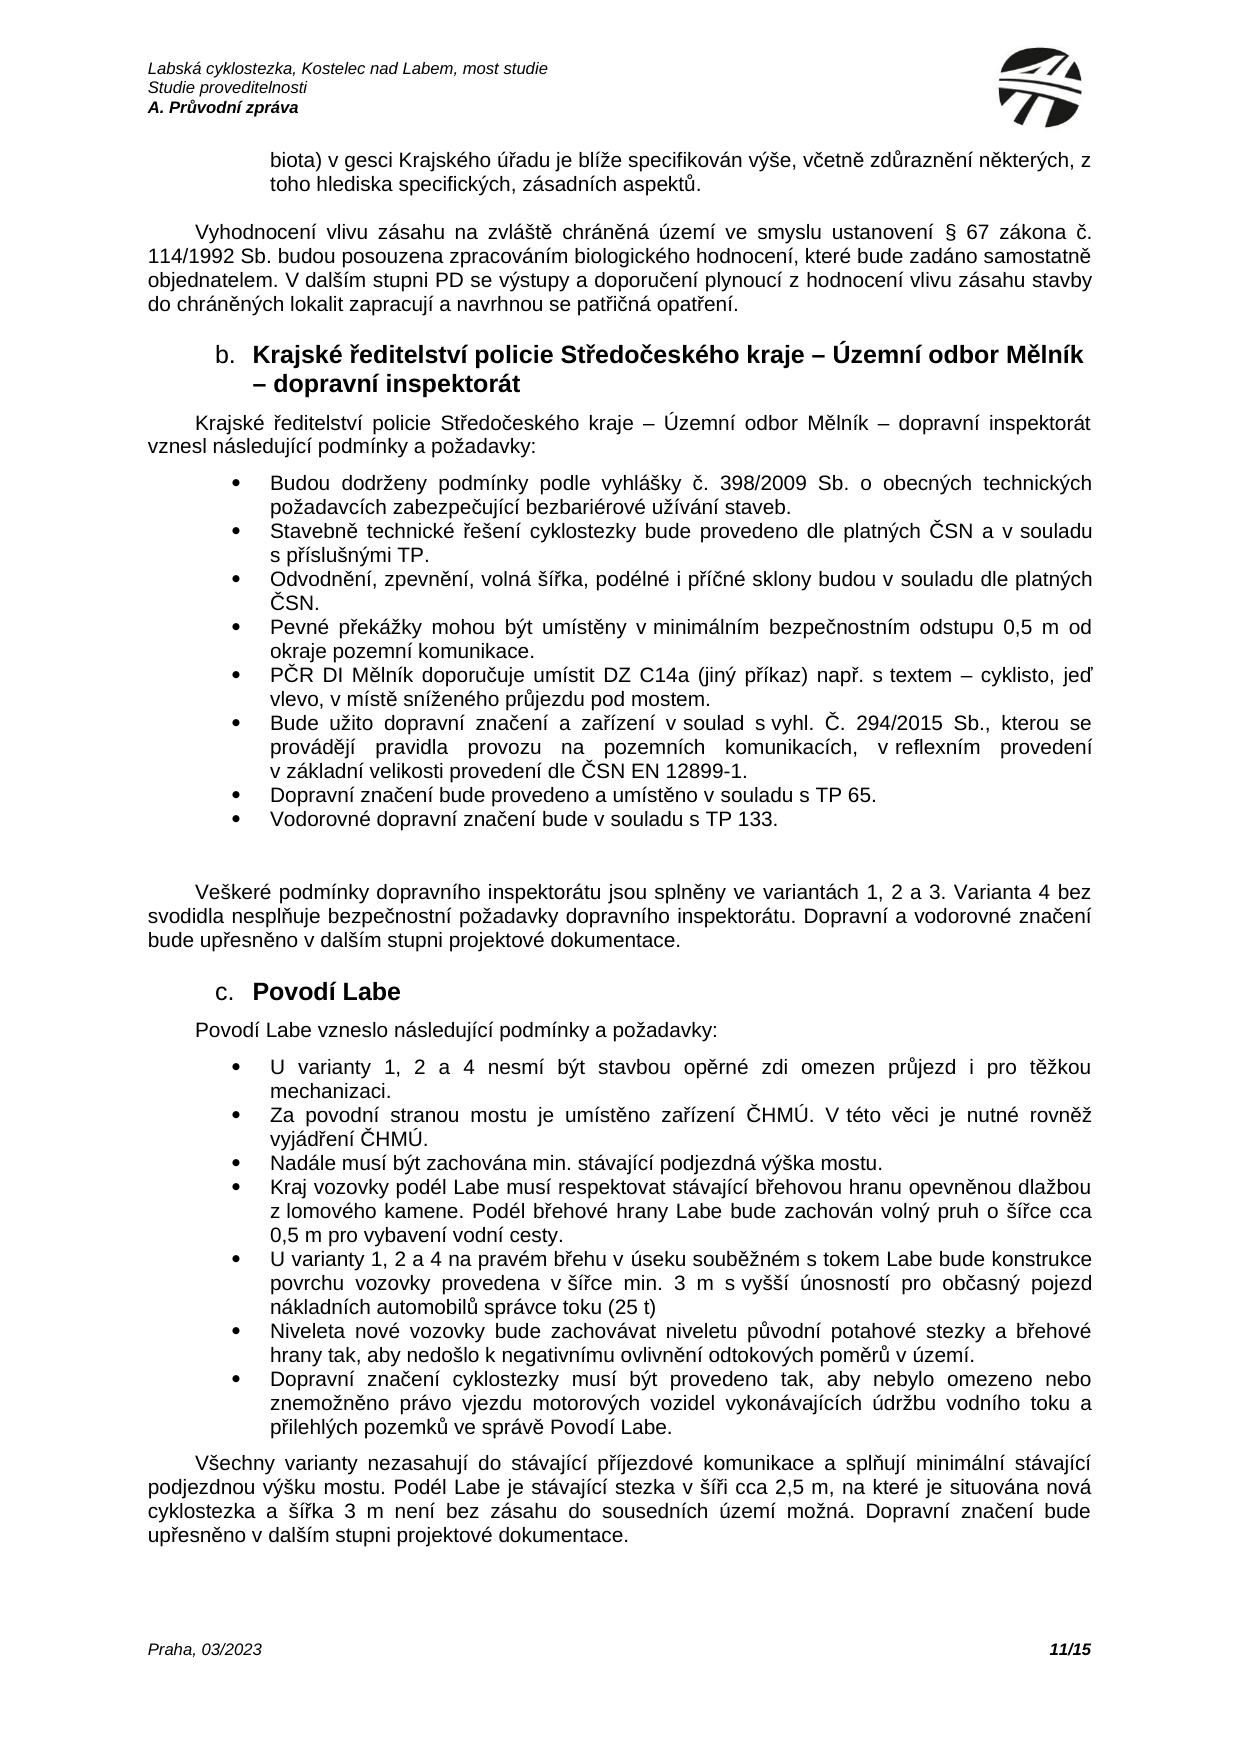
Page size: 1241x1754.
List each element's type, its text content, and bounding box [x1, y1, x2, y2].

list Dopravní značení cyklostezky musí být provedeno tak, aby nebylo omezeno nebo znemožněno právo vjezdu motorových vozidel vykonávajících údržbu vodního toku a přilehlých pozemků ve správě Povodí Labe. [232, 1367, 1093, 1438]
list Niveleta nové vozovky bude zachovávat niveletu původní potahové stezky a břehové hrany tak, aby nedošlo k negativnímu ovlivnění odtokových poměrů v území. [232, 1318, 1093, 1367]
picture [990, 40, 1089, 136]
list Za povodní stranou mostu je umístěno zařízení ČHMÚ. V této věci je nutné rovněž vyjádření ČHMÚ. [232, 1102, 1093, 1151]
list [232, 148, 1093, 196]
list Bude užito dopravní značení a zařízení v soulad s vyhl. Č. 294/2015 Sb., kterou se provádějí pravidla provozu na pozemních komunikacích, v reflexním provedení v základní velikosti provedení dle ČSN EN 12899-1. [232, 711, 1093, 783]
text Krajské ředitelství policie Středočeského kraje – Územní odbor Mělník – dopravní inspektorát vznesl následující podmínky a požadavky: [148, 410, 1093, 458]
text Vyhodnocení vlivu zásahu na zvláště chráněná území ve smyslu ustanovení § 67 zákona č. 114/1992 Sb. budou posouzena zpracováním biologického hodnocení, které bude zadáno samostatně objednatelem. V dalším stupni PD se výstupy a doporučení plynoucí z hodnocení vlivu zásahu stavby do chráněných lokalit zapracují a navrhnou se patřičná opatření. [148, 219, 1093, 315]
text Povodí Labe vzneslo následující podmínky a požadavky: [148, 1018, 1093, 1042]
text Veškeré podmínky dopravního inspektorátu jsou splněny ve variantách 1, 2 a 3. Varianta 4 bez svodidla nesplňuje bezpečnostní požadavky dopravního inspektorátu. Dopravní a vodorovné značení bude upřesněno v dalším stupni projektové dokumentace. [148, 880, 1093, 952]
subtitle Krajské ředitelství policie Středočeského kraje – Územní odbor Mělník – dopravní inspektorát [215, 340, 1093, 398]
list Dopravní značení bude provedeno a umístěno v souladu s TP 65. [232, 783, 1093, 807]
list Vodorovné dopravní značení bude v souladu s TP 133. [232, 807, 1093, 831]
list Odvodnění, zpevnění, volná šířka, podélné i příčné sklony budou v souladu dle platných ČSN. [232, 567, 1093, 615]
list Pevné překážky mohou být umístěny v minimálním bezpečnostním odstupu 0,5 m od okraje pozemní komunikace. [232, 615, 1093, 663]
text Všechny varianty nezasahují do stávající příjezdové komunikace a splňují minimální stávající podjezdnou výšku mostu. Podél Labe je stávající stezka v šíři cca 2,5 m, na které je situována nová cyklostezka a šířka 3 m není bez zásahu do sousedních území možná. Dopravní značení bude upřesněno v dalším stupni projektové dokumentace. [148, 1451, 1093, 1547]
subtitle Povodí Labe [215, 977, 1093, 1006]
list U varianty 1, 2 a 4 na pravém břehu v úseku souběžném s tokem Labe bude konstrukce povrchu vozovky provedena v šířce min. 3 m s vyšší únosností pro občasný pojezd nákladních automobilů správce toku (25 t) [232, 1247, 1093, 1318]
list PČR DI Mělník doporučuje umístit DZ C14a (jiný příkaz) např. s textem – cyklisto, jeď vlevo, v místě sníženého průjezdu pod mostem. [232, 663, 1093, 711]
list U varianty 1, 2 a 4 nesmí být stavbou opěrné zdi omezen průjezd i pro těžkou mechanizaci. [232, 1054, 1093, 1102]
list Kraj vozovky podél Labe musí respektovat stávající břehovou hranu opevněnou dlažbou z lomového kamene. Podél břehové hrany Labe bude zachován volný pruh o šířce cca 0,5 m pro vybavení vodní cesty. [232, 1174, 1093, 1247]
list Budou dodrženy podmínky podle vyhlášky č. 398/2009 Sb. o obecných technických požadavcích zabezpečující bezbariérové užívání staveb. [232, 471, 1093, 519]
list Stavebně technické řešení cyklostezky bude provedeno dle platných ČSN a v souladu s příslušnými TP. [232, 519, 1093, 567]
list Nadále musí být zachována min. stávající podjezdná výška mostu. [232, 1151, 1093, 1174]
